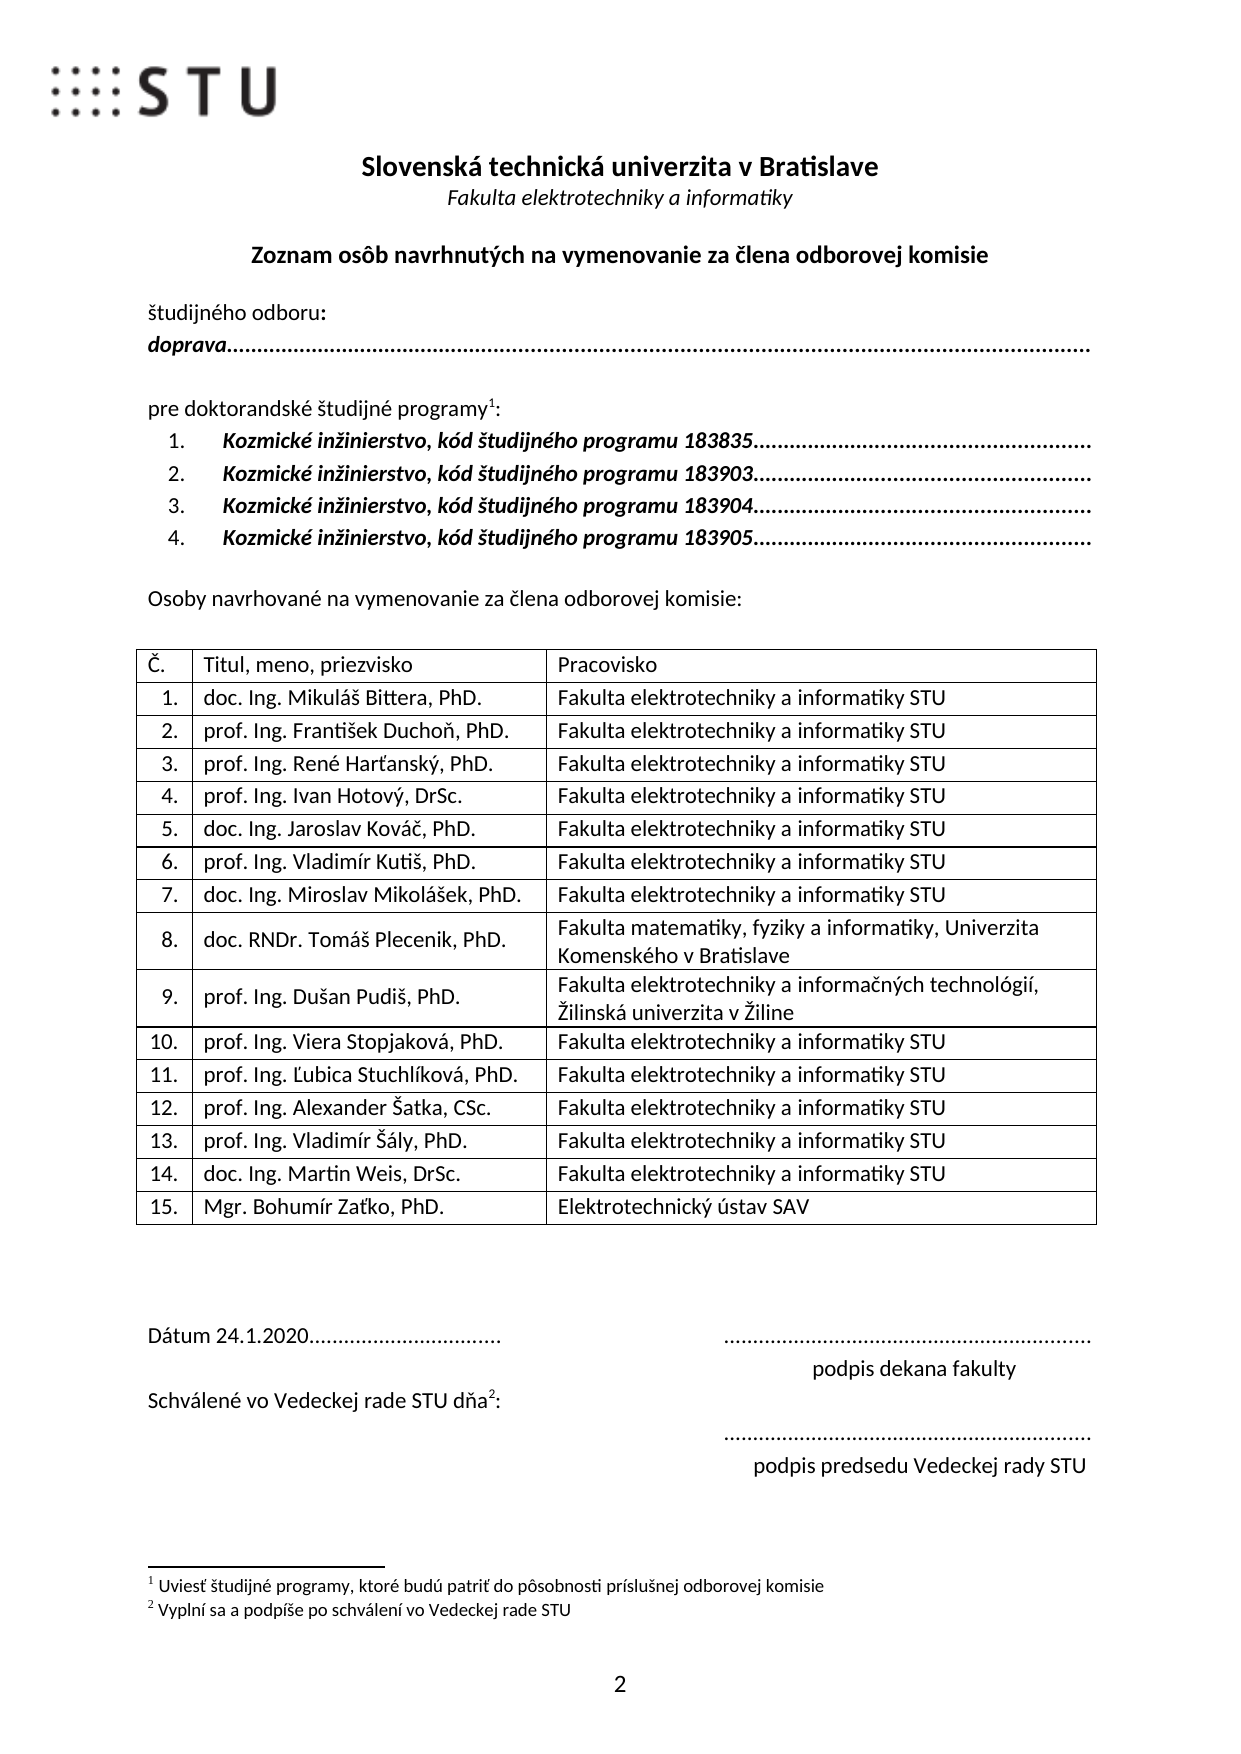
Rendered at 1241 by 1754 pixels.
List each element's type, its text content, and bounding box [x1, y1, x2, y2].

text Fakulta elektrotechniky a informatiky [148, 183, 1093, 211]
table_cell [137, 970, 192, 1026]
table_cell [137, 782, 192, 813]
table_cell [137, 880, 192, 912]
table_cell prof. Ing. René Harťanský, PhD. [193, 749, 546, 781]
text Slovenská technická univerzita v Bratislave [148, 148, 1093, 183]
table_cell Fakulta elektrotechniky a informačných technológií, Žilinská univerzita v Žiline [547, 970, 1096, 1026]
table_header Titul, meno, priezvisko [193, 650, 546, 682]
table_cell prof. Ing. Vladimír Kutiš, PhD. [193, 848, 546, 879]
table_header Č. [137, 650, 192, 682]
table_cell Fakulta elektrotechniky a informatiky STU [547, 1159, 1096, 1191]
table_cell Fakulta elektrotechniky a informatiky STU [547, 782, 1096, 813]
table_cell [137, 749, 192, 781]
table_cell Elektrotechnický ústav SAV [547, 1192, 1096, 1224]
table_cell prof. Ing. Viera Stopjaková, PhD. [193, 1028, 546, 1059]
table_cell [137, 1093, 192, 1125]
table_cell doc. Ing. Martin Weis, DrSc. [193, 1159, 546, 1191]
text Zoznam osôb navrhnutých na vymenovanie za člena odborovej komisie [148, 239, 1093, 270]
table_cell Fakulta elektrotechniky a informatiky STU [547, 1093, 1096, 1125]
table_cell prof. Ing. Ľubica Stuchlíková, PhD. [193, 1060, 546, 1092]
table_cell [137, 716, 192, 748]
table_cell [137, 848, 192, 879]
table_cell doc. Ing. Mikuláš Bittera, PhD. [193, 683, 546, 715]
table_header Pracovisko [547, 650, 1096, 682]
list Kozmické inžinierstvo, kód študijného programu 183904 [185, 491, 1093, 519]
table_cell prof. Ing. Dušan Pudiš, PhD. [193, 970, 546, 1026]
text podpis dekana fakulty [148, 1354, 1093, 1382]
list Kozmické inžinierstvo, kód študijného programu 183905 [185, 523, 1093, 551]
table_cell Fakulta matematiky, fyziky a informatiky, Univerzita Komenského v Bratislave [547, 913, 1096, 969]
table_cell Fakulta elektrotechniky a informatiky STU [547, 1060, 1096, 1092]
text pre doktorandské študijné programy: [148, 394, 1093, 422]
table_cell [137, 1028, 192, 1059]
text Osoby navrhované na vymenovanie za člena odborovej komisie: [148, 584, 1093, 612]
table_cell prof. Ing. Alexander Šatka, CSc. [193, 1093, 546, 1125]
table_cell prof. Ing. Vladimír Šály, PhD. [193, 1126, 546, 1158]
table_cell [137, 913, 192, 969]
table_cell doc. Ing. Jaroslav Kováč, PhD. [193, 815, 546, 846]
table_cell Fakulta elektrotechniky a informatiky STU [547, 683, 1096, 715]
text Schválené vo Vedeckej rade STU dňa: [148, 1386, 1093, 1414]
text podpis predsedu Vedeckej rady STU [148, 1451, 1093, 1479]
table_cell prof. Ing. František Duchoň, PhD. [193, 716, 546, 748]
table_cell [137, 1126, 192, 1158]
table_cell [137, 815, 192, 846]
text Dátum 24.1.2020 [148, 1321, 1093, 1349]
table_cell Fakulta elektrotechniky a informatiky STU [547, 1028, 1096, 1059]
table_cell [137, 683, 192, 715]
list Kozmické inžinierstvo, kód študijného programu 183835 [185, 427, 1093, 454]
table_cell doc. RNDr. Tomáš Plecenik, PhD. [193, 913, 546, 969]
table_cell [137, 1159, 192, 1191]
table_cell doc. Ing. Miroslav Mikolášek, PhD. [193, 880, 546, 912]
text doprava [148, 330, 1093, 358]
table_cell Fakulta elektrotechniky a informatiky STU [547, 749, 1096, 781]
table_cell Fakulta elektrotechniky a informatiky STU [547, 716, 1096, 748]
table_cell Mgr. Bohumír Zaťko, PhD. [193, 1192, 546, 1224]
table_cell [137, 1060, 192, 1092]
table_cell Fakulta elektrotechniky a informatiky STU [547, 1126, 1096, 1158]
table_cell Fakulta elektrotechniky a informatiky STU [547, 815, 1096, 846]
table_cell [137, 1192, 192, 1224]
table_cell Fakulta elektrotechniky a informatiky STU [547, 880, 1096, 912]
table_cell prof. Ing. Ivan Hotový, DrSc. [193, 782, 546, 813]
text študijného odboru: [148, 298, 1093, 326]
table_cell Fakulta elektrotechniky a informatiky STU [547, 848, 1096, 879]
list Kozmické inžinierstvo, kód študijného programu 183903 [185, 459, 1093, 487]
